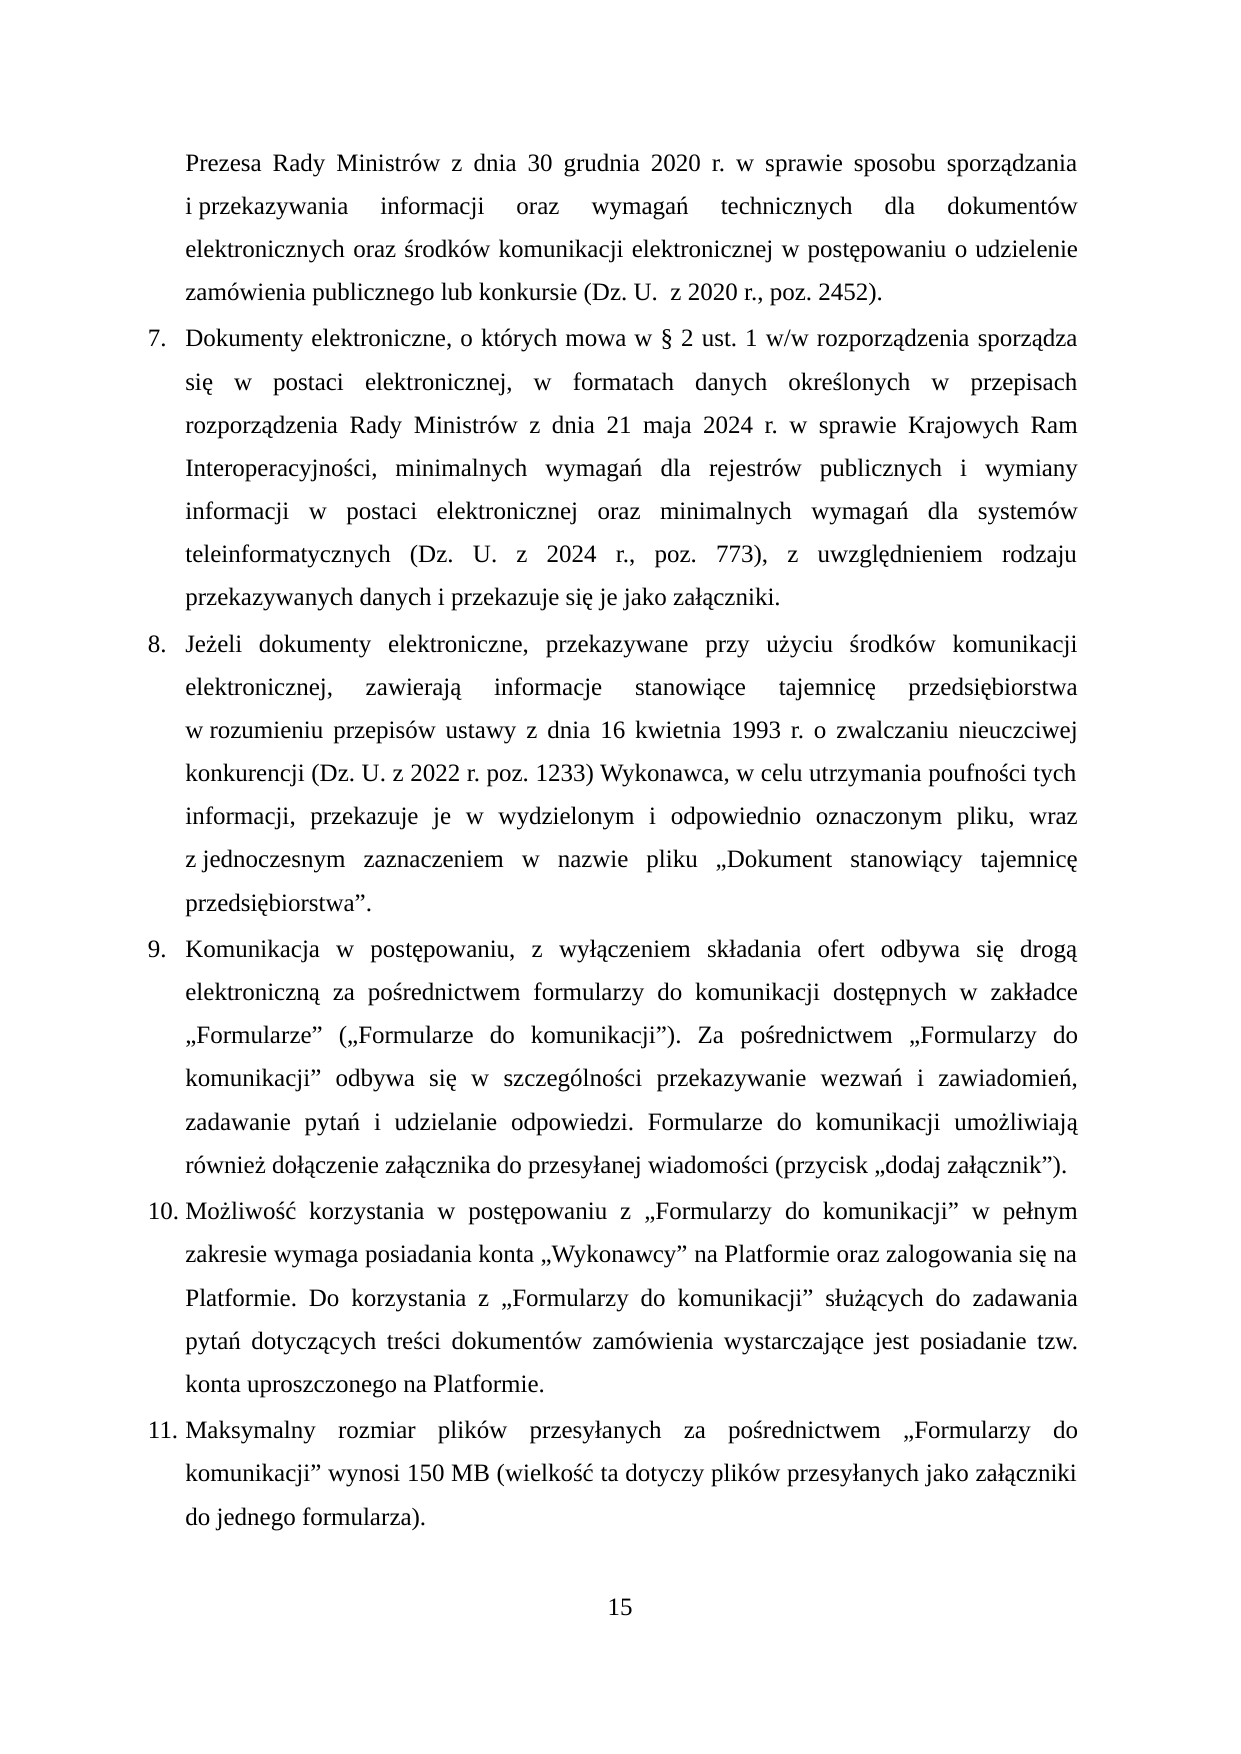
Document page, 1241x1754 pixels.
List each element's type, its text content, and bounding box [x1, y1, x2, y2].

list Możliwość korzystania w postępowaniu z „Formularzy do komunikacji” w pełnym zakresie wymaga posiadania konta „Wykonawcy” na Platformie oraz zalogowania się na Platformie. Do korzystania z „Formularzy do komunikacji” służących do zadawania pytań dotyczących treści dokumentów zamówienia wystarczające jest posiadanie tzw. konta uproszczonego na Platformie. [148, 1196, 1078, 1398]
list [148, 148, 1078, 306]
list Jeżeli dokumenty elektroniczne, przekazywane przy użyciu środków komunikacji elektronicznej, zawierają informacje stanowiące tajemnicę przedsiębiorstwa w rozumieniu przepisów ustawy z dnia 16 kwietnia 1993 r. o zwalczaniu nieuczciwej konkurencji (Dz. U. z 2022 r. poz. 1233) Wykonawca, w celu utrzymania poufności tych informacji, przekazuje je w wydzielonym i odpowiednio oznaczonym pliku, wraz z jednoczesnym zaznaczeniem w nazwie pliku „Dokument stanowiący tajemnicę przedsiębiorstwa”. [148, 629, 1078, 916]
list Maksymalny rozmiar plików przesyłanych za pośrednictwem „Formularzy do komunikacji” wynosi 150 MB (wielkość ta dotyczy plików przesyłanych jako załączniki do jednego formularza). [148, 1415, 1078, 1530]
list Komunikacja w postępowaniu, z wyłączeniem składania ofert odbywa się drogą elektroniczną za pośrednictwem formularzy do komunikacji dostępnych w zakładce „Formularze” („Formularze do komunikacji”). Za pośrednictwem „Formularzy do komunikacji” odbywa się w szczególności przekazywanie wezwań i zawiadomień, zadawanie pytań i udzielanie odpowiedzi. Formularze do komunikacji umożliwiają również dołączenie załącznika do przesyłanej wiadomości (przycisk „dodaj załącznik”). [148, 934, 1078, 1178]
list Dokumenty elektroniczne, o których mowa w § 2 ust. 1 w/w rozporządzenia sporządza się w postaci elektronicznej, w formatach danych określonych w przepisach rozporządzenia Rady Ministrów z dnia 21 maja 2024 r. w sprawie Krajowych Ram Interoperacyjności, minimalnych wymagań dla rejestrów publicznych i wymiany informacji w postaci elektronicznej oraz minimalnych wymagań dla systemów teleinformatycznych (Dz. U. z 2024 r., poz. 773), z uwzględnieniem rodzaju przekazywanych danych i przekazuje się je jako załączniki. [148, 323, 1078, 611]
